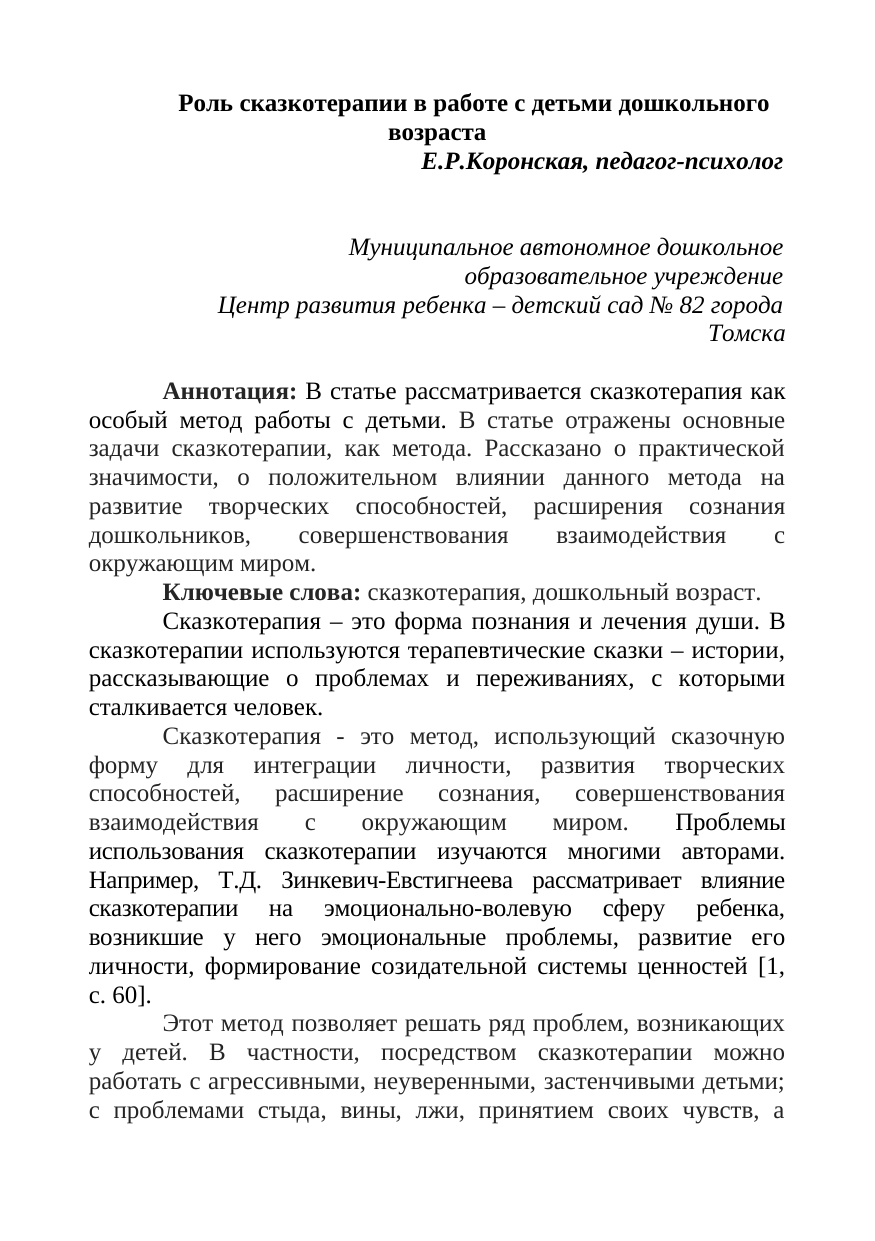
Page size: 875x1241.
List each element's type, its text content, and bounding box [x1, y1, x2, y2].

text Е.Р.Коронская, педагог-психолог [88, 146, 786, 175]
text Роль сказкотерапии в работе с детьми дошкольного возраста [88, 88, 786, 146]
text Центр развития ребенка – детский сад № 82 города Томска [88, 290, 786, 347]
text Сказкотерапия - это метод, использующий сказочную форму для интеграции личности, развития творческих способностей, расширение сознания, совершенствования взаимодействия с окружающим миром. Проблемы использования сказкотерапии изучаются многими авторами. Например, Т.Д. Зинкевич-Евстигнеева рассматривает влияние сказкотерапии на эмоционально-волевую сферу ребенка, возникшие у него эмоциональные проблемы, развитие его личности, формирование созидательной системы ценностей [1, с. 60]. [88, 721, 786, 1008]
text Сказкотерапия – это форма познания и лечения души. В сказкотерапии используются терапевтические сказки – истории, рассказывающие о проблемах и переживаниях, с которыми сталкивается человек. [88, 606, 786, 721]
text Муниципальное автономное дошкольное образовательное учреждение [88, 232, 786, 290]
text Аннотация: В статье рассматривается сказкотерапия как особый метод работы с детьми. В статье отражены основные задачи сказкотерапии, как метода. Рассказано о практической значимости, о положительном влиянии данного метода на развитие творческих способностей, расширения сознания дошкольников, совершенствования взаимодействия с окружающим миром. [88, 376, 786, 577]
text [88, 1008, 786, 1123]
text Ключевые слова: сказкотерапия, дошкольный возраст. [88, 577, 786, 606]
